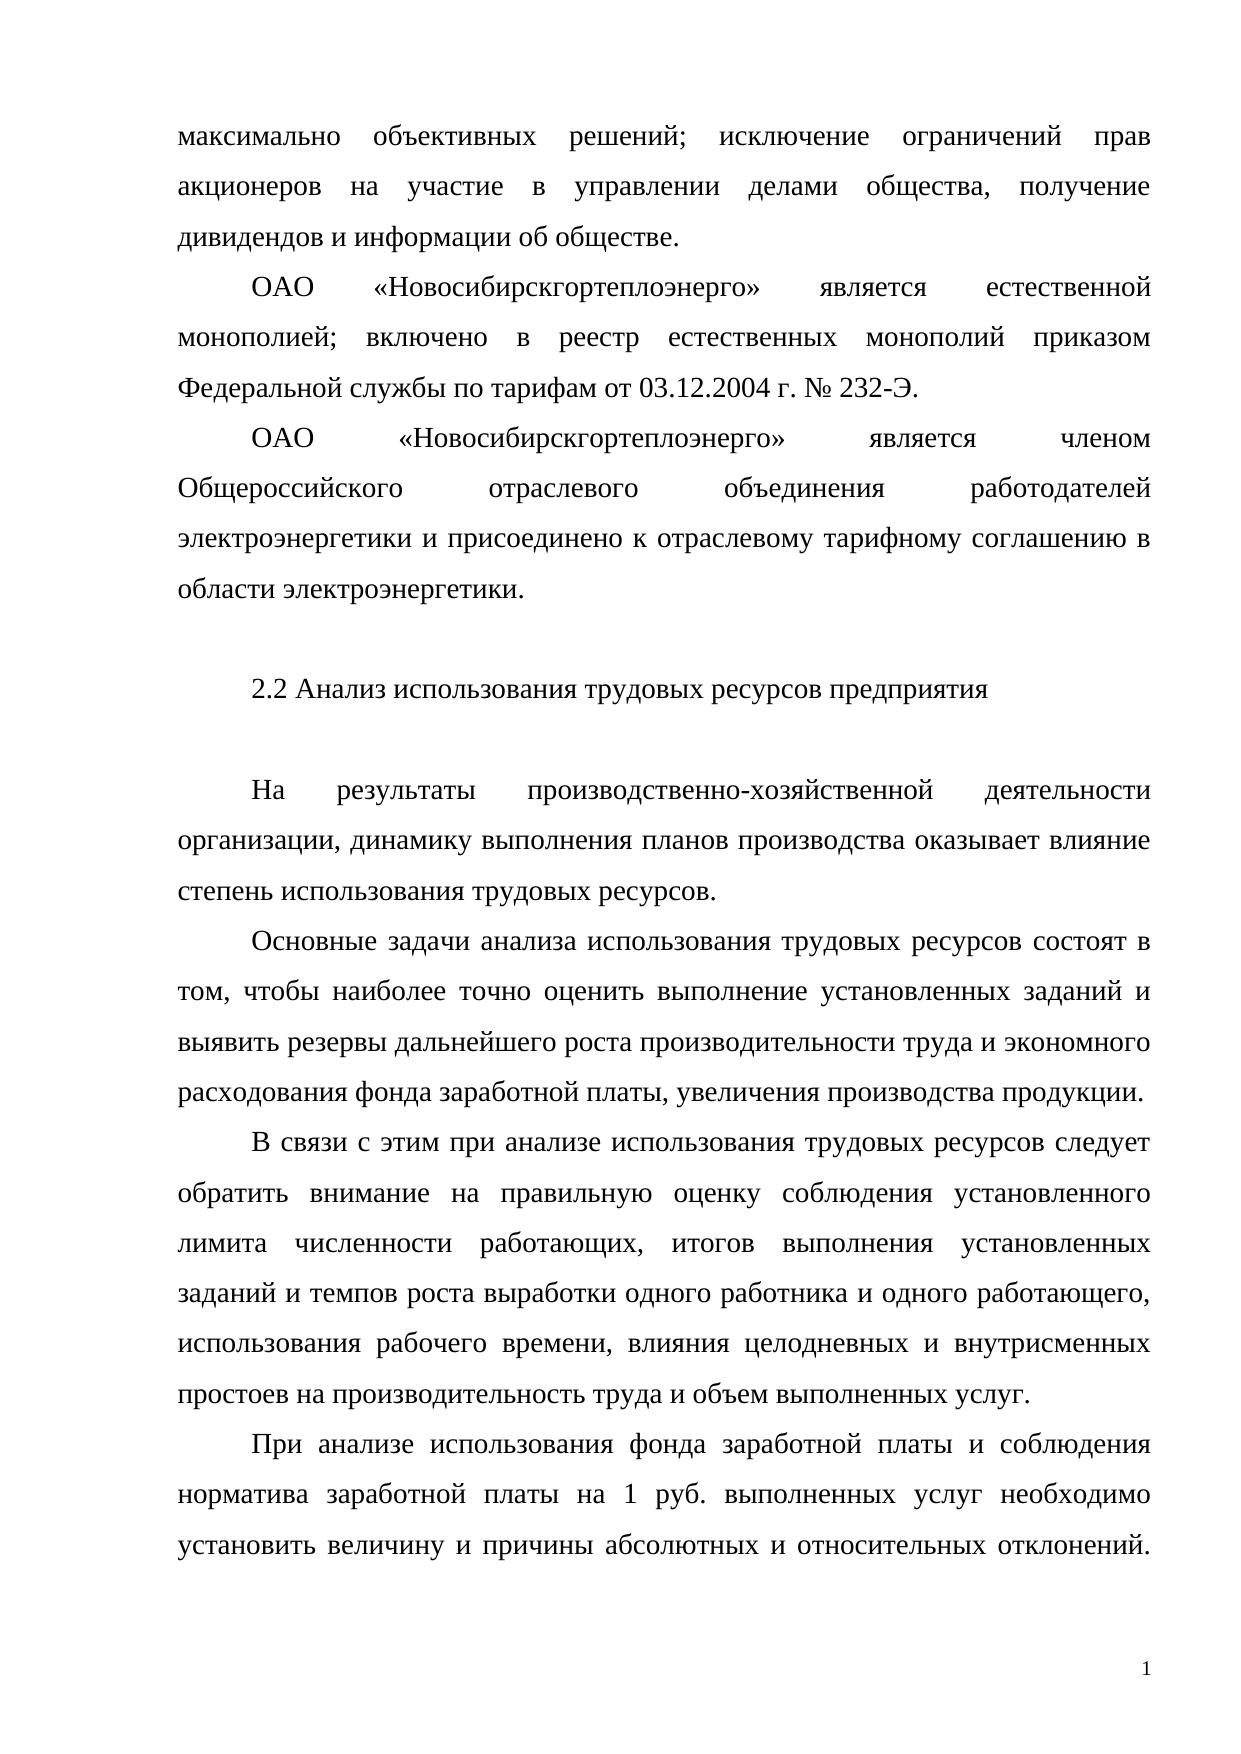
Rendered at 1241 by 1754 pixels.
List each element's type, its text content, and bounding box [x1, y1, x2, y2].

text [177, 1426, 1152, 1560]
text В связи с этим при анализе использования трудовых ресурсов следует обратить внимание на правильную оценку соблюдения установленного лимита численности работающих, итогов выполнения установленных заданий и темпов роста выработки одного работника и одного работающего, использования рабочего времени, влияния целодневных и внутрисменных простоев на производительность труда и объем выполненных услуг. [177, 1124, 1152, 1409]
text ОАО «Новосибирскгортеплоэнерго» является членом Общероссийского отраслевого объединения работодателей электроэнергетики и присоединено к отраслевому тарифному соглашению в области электроэнергетики. [177, 420, 1152, 604]
text На результаты производственно-хозяйственной деятельности организации, динамику выполнения планов производства оказывает влияние степень использования трудовых ресурсов. [177, 772, 1152, 906]
text Основные задачи анализа использования трудовых ресурсов состоят в том, чтобы наиболее точно оценить выполнение установленных заданий и выявить резервы дальнейшего роста производительности труда и экономного расходования фонда заработной платы, увеличения производства продукции. [177, 923, 1152, 1108]
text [177, 118, 1152, 252]
text ОАО «Новосибирскгортеплоэнерго» является естественной монополией; включено в реестр естественных монополий приказом Федеральной службы по тарифам от 03.12.2004 г. № 232-Э. [177, 269, 1152, 403]
text 2.2 Анализ использования трудовых ресурсов предприятия [177, 672, 1152, 705]
